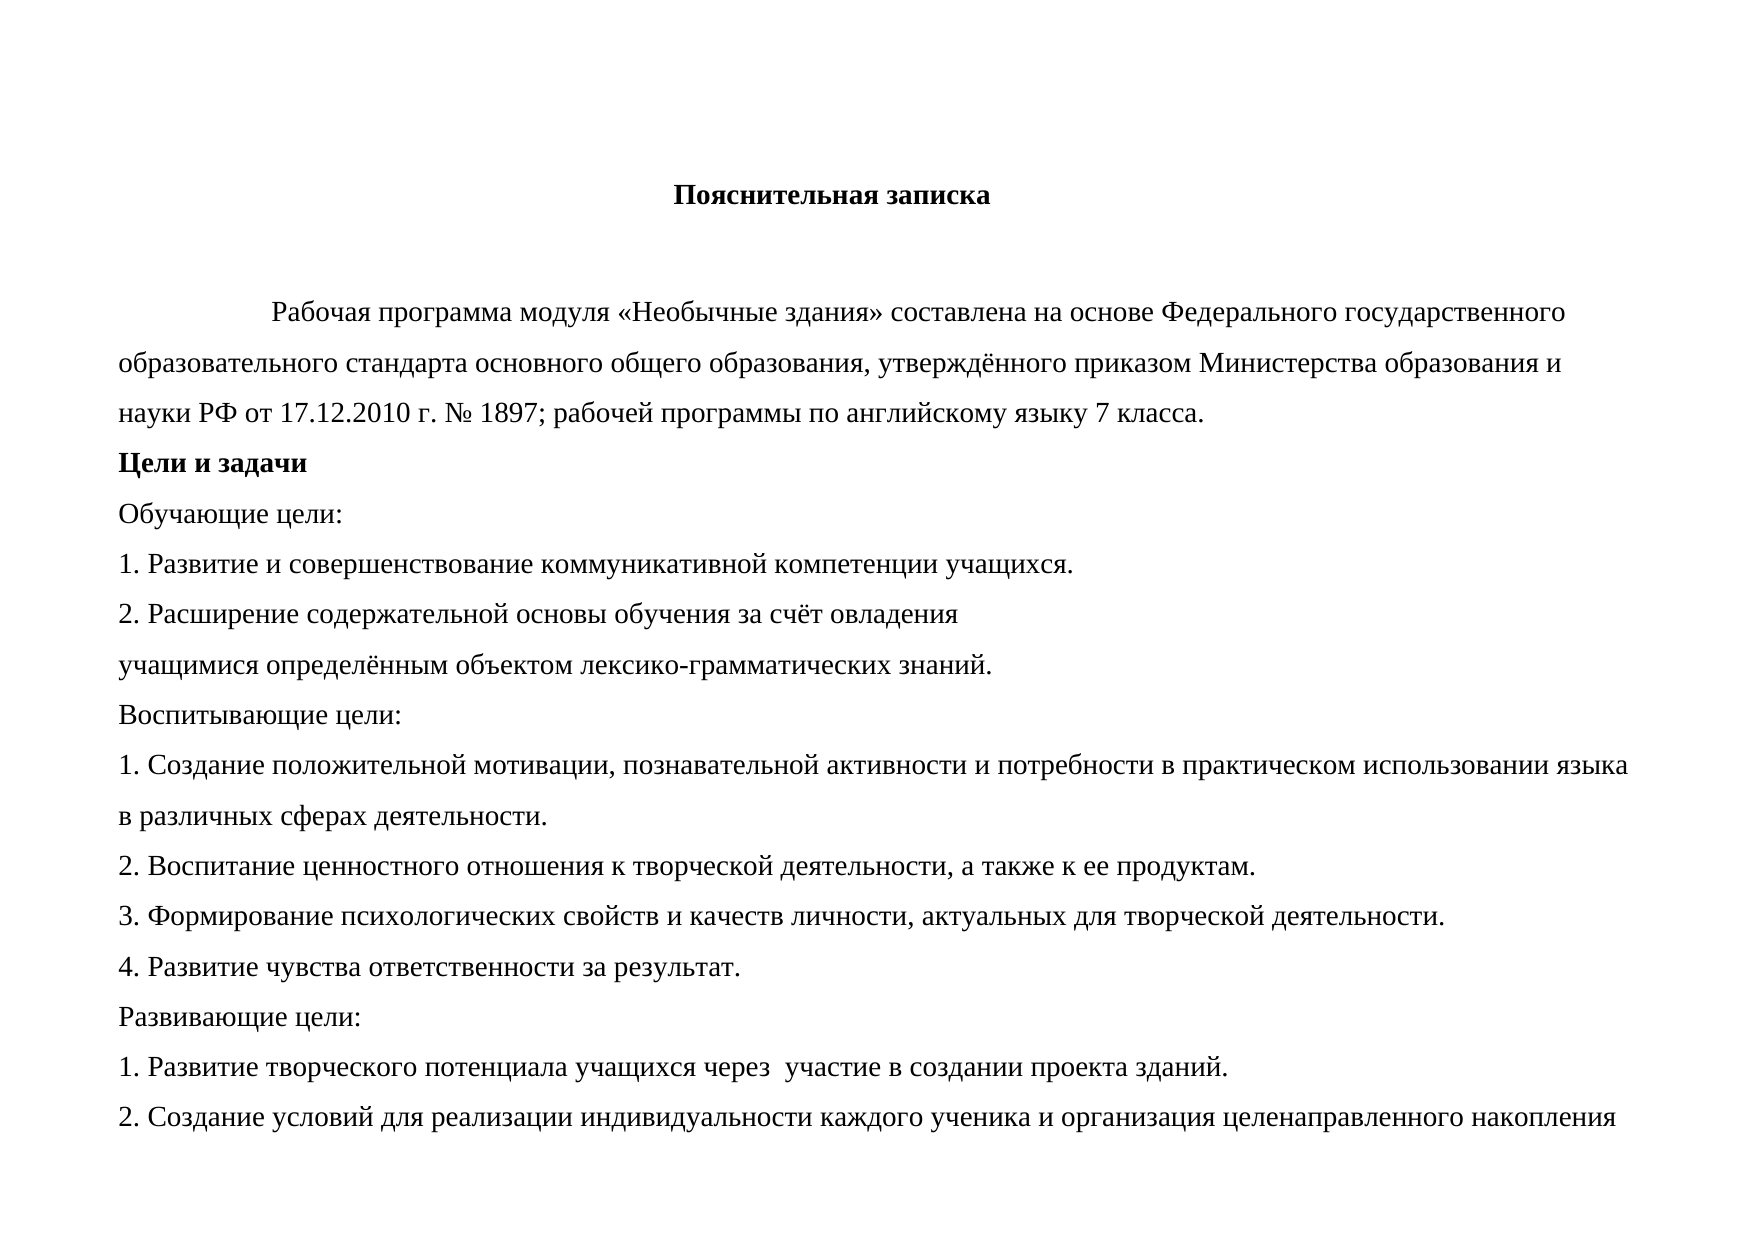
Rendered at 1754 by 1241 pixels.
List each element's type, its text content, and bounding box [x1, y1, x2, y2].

text Пояснительная записка [118, 177, 1636, 211]
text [118, 647, 1636, 1133]
text Рабочая программа модуля «Необычные здания» составлена на основе Федерального государственного образовательного стандарта основного общего образования, утверждённого приказом Министерства образования и науки РФ от 17.12.2010 г. № 1897; рабочей программы по английскому языку 7 класса. Цели и задачи Обучающие цели: 1. Развитие и совершенствование коммуникативной компетенции учащихся. 2. Расширение содержательной основы обучения за счёт овладения [118, 244, 1636, 630]
